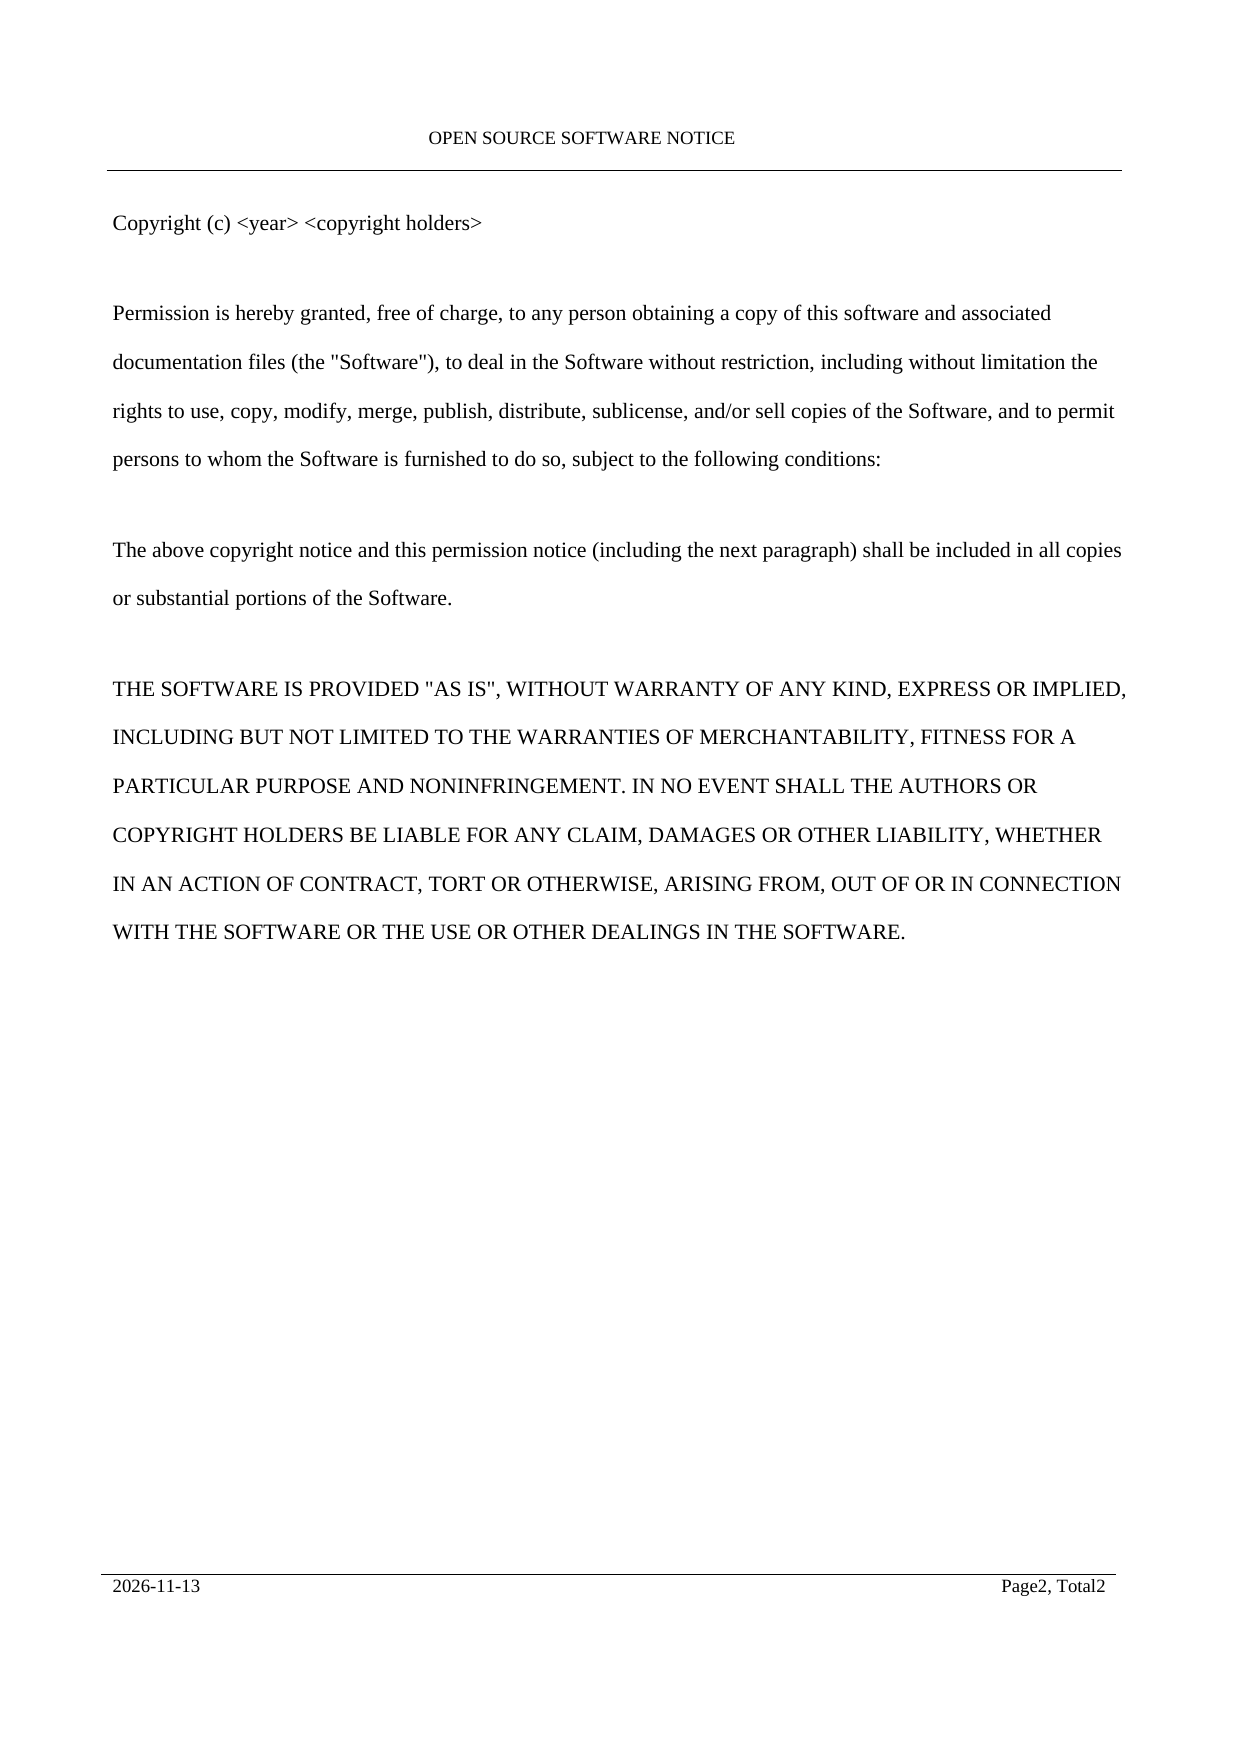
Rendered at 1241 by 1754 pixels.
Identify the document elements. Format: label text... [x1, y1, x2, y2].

text Copyright (c) <year> <copyright holders> [112, 206, 1128, 239]
text Permission is hereby granted, free of charge, to any person obtaining a copy of this software and associated documentation files (the "Software"), to deal in the Software without restriction, including without limitation the rights to use, copy, modify, merge, publish, distribute, sublicense, and/or sell copies of the Software, and to permit persons to whom the Software is furnished to do so, subject to the following conditions: [112, 297, 1128, 475]
text THE SOFTWARE IS PROVIDED "AS IS", WITHOUT WARRANTY OF ANY KIND, EXPRESS OR IMPLIED, INCLUDING BUT NOT LIMITED TO THE WARRANTIES OF MERCHANTABILITY, FITNESS FOR A PARTICULAR PURPOSE AND NONINFRINGEMENT. IN NO EVENT SHALL THE AUTHORS OR COPYRIGHT HOLDERS BE LIABLE FOR ANY CLAIM, DAMAGES OR OTHER LIABILITY, WHETHER IN AN ACTION OF CONTRACT, TORT OR OTHERWISE, ARISING FROM, OUT OF OR IN CONNECTION WITH THE SOFTWARE OR THE USE OR OTHER DEALINGS IN THE SOFTWARE. [112, 672, 1128, 948]
text The above copyright notice and this permission notice (including the next paragraph) shall be included in all copies or substantial portions of the Software. [112, 533, 1128, 614]
